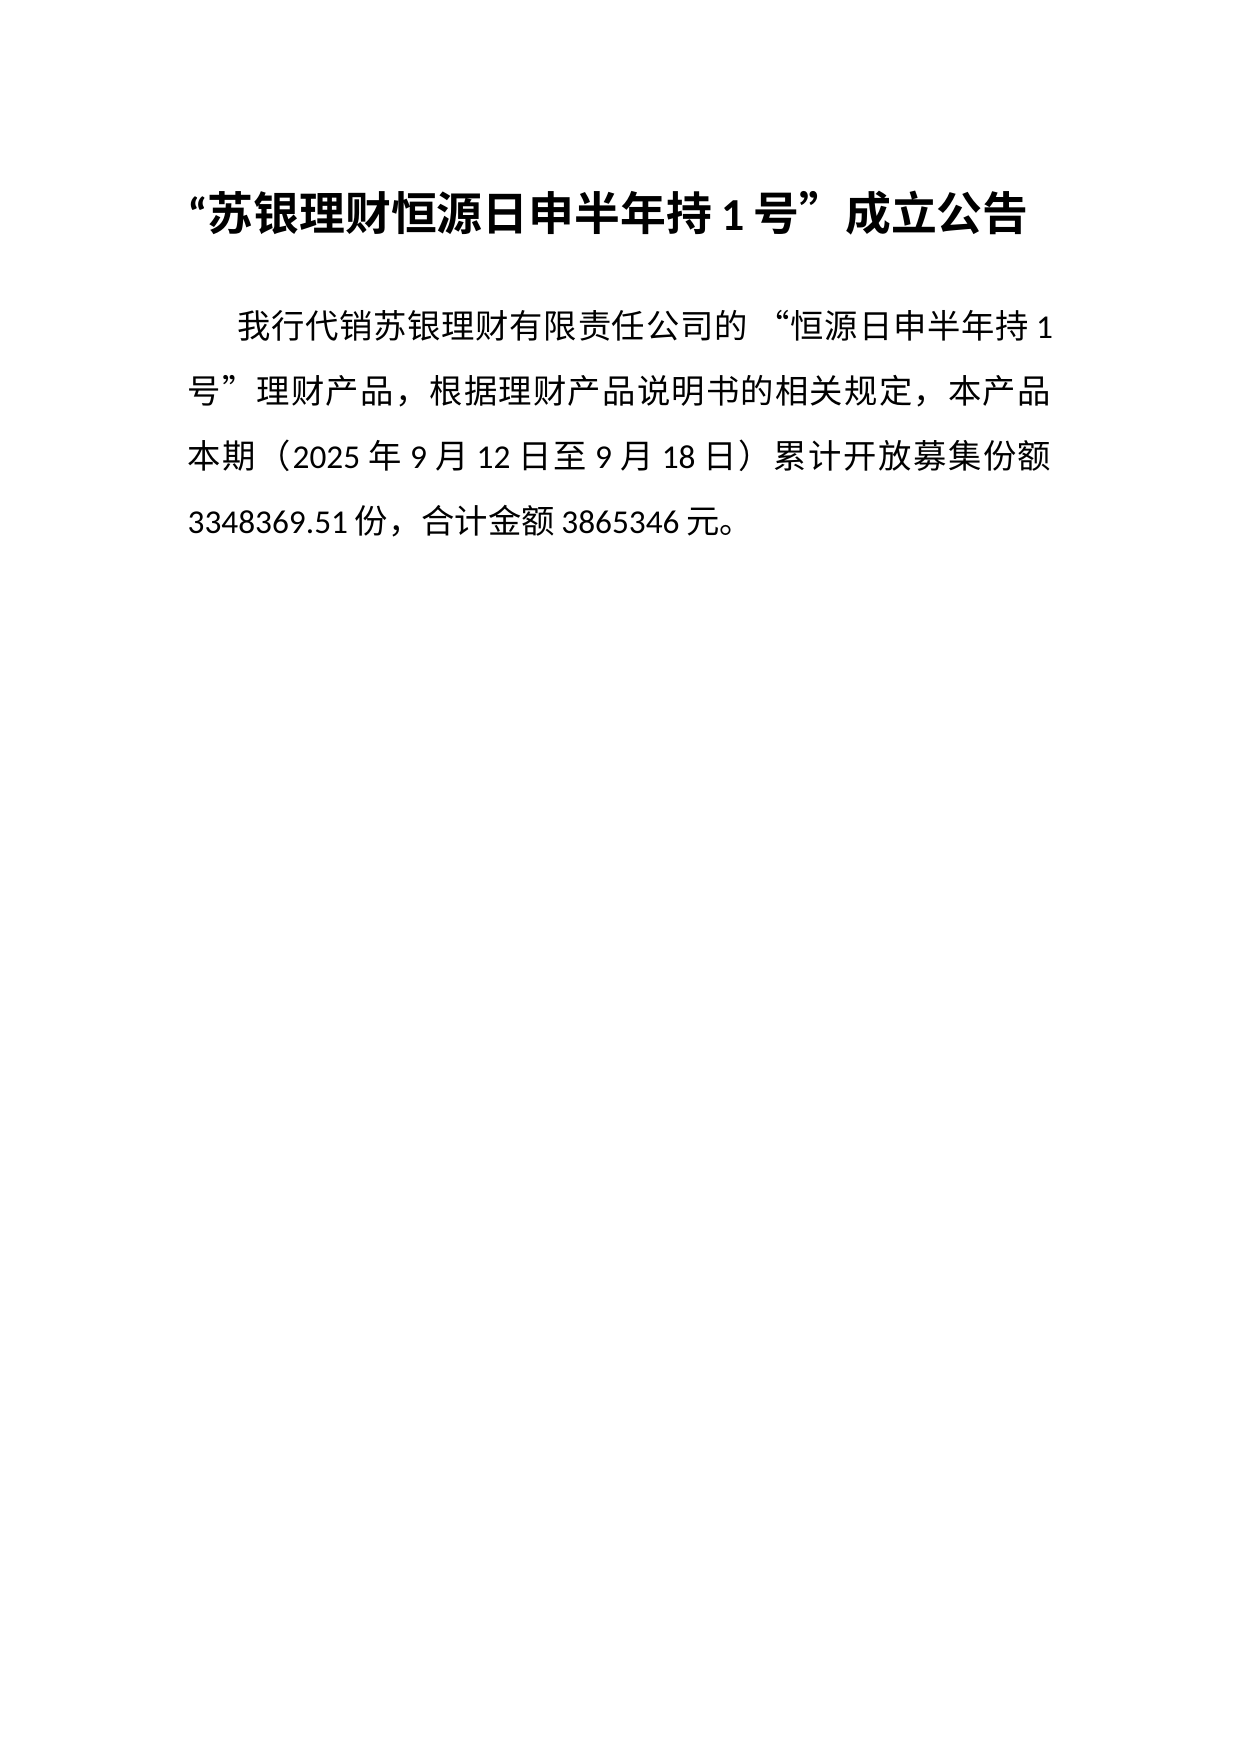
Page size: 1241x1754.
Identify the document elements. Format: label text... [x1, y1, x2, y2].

text 我行代销苏银理财有限责任公司的 “恒源日申半年持1号”理财产品，根据理财产品说明书的相关规定，本产品本期（2025年9月12日至9月18日）累计开放募集份额3348369.51份，合计金额3865346元。 [187, 292, 1053, 552]
text “苏银理财恒源日申半年持1号”成立公告 [187, 162, 1053, 259]
